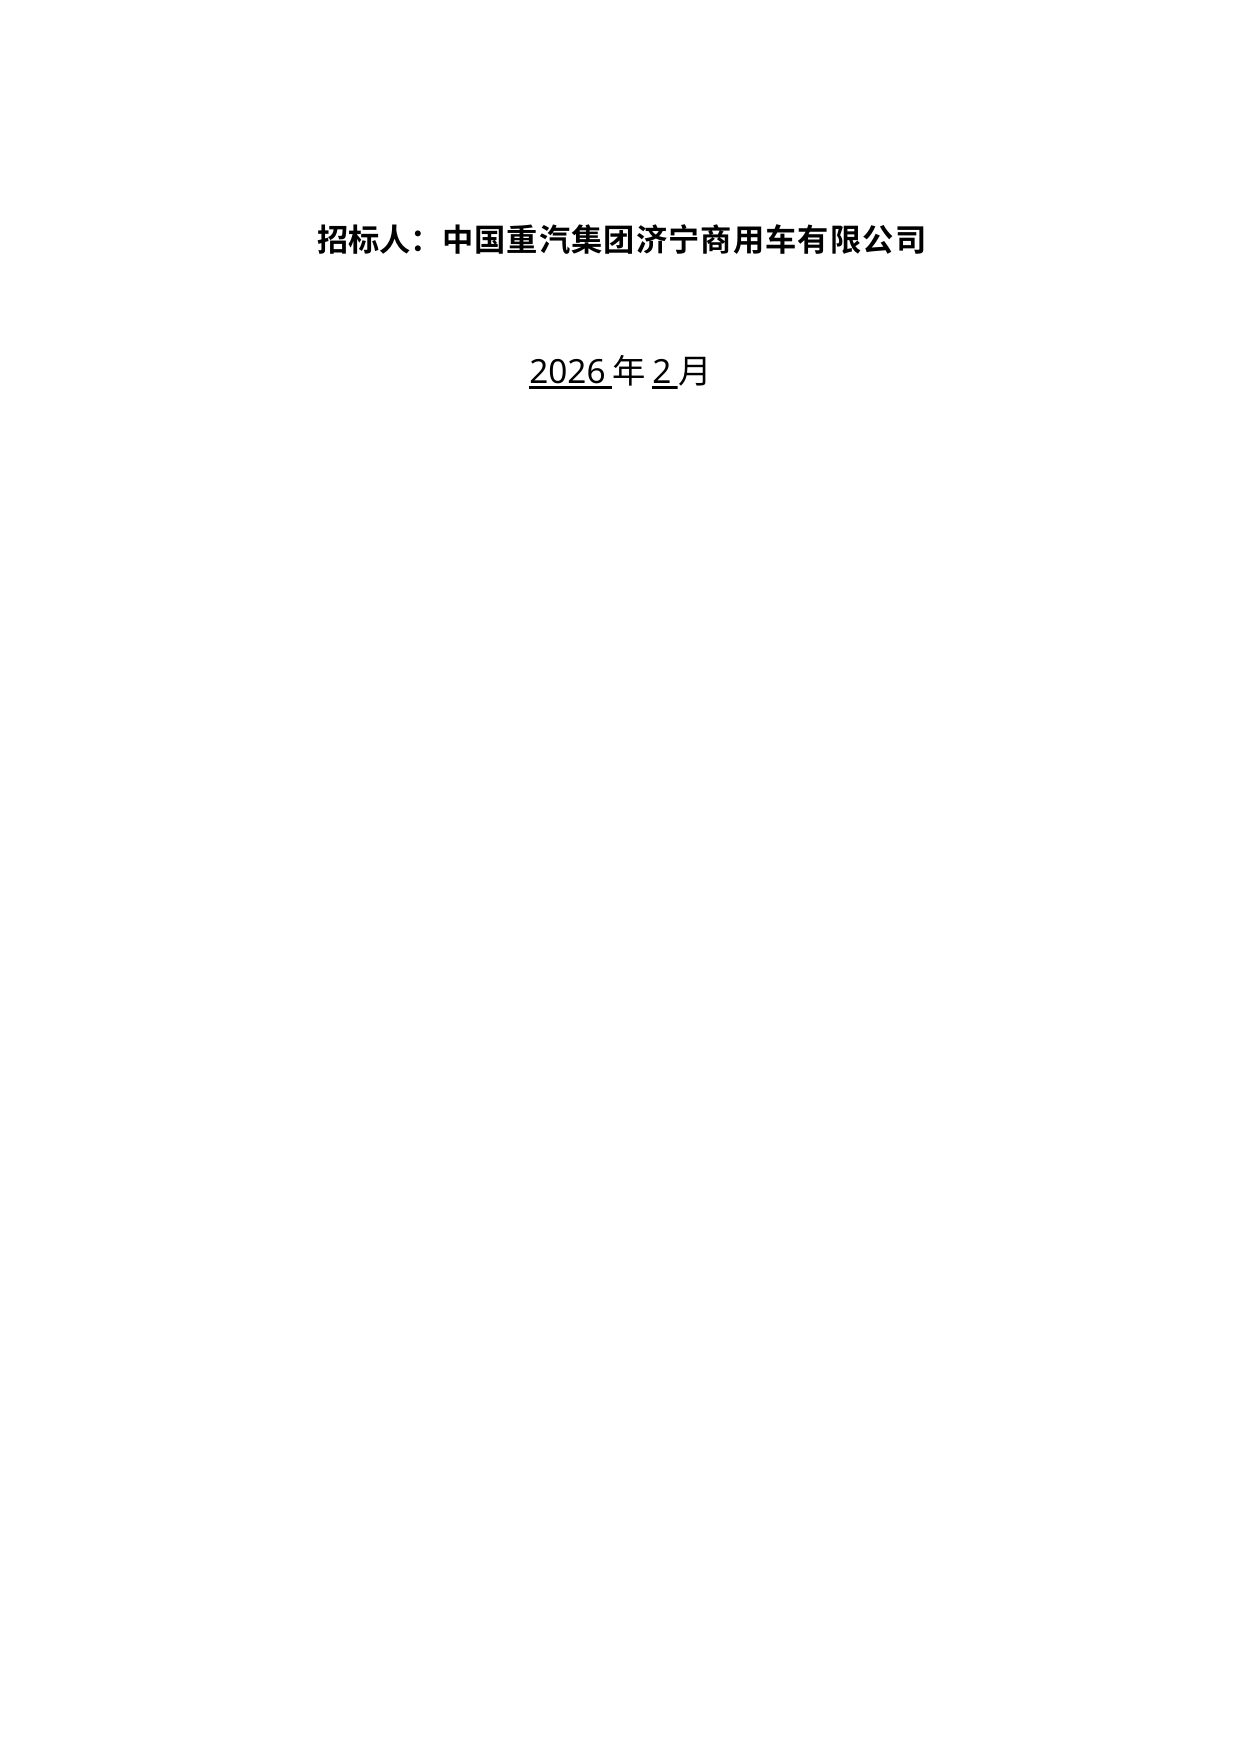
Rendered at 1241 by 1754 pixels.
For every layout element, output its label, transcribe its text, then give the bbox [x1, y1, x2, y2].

text 招标人：中国重汽集团济宁商用车有限公司 [148, 215, 1092, 260]
text 2026年2月 [148, 345, 1092, 393]
